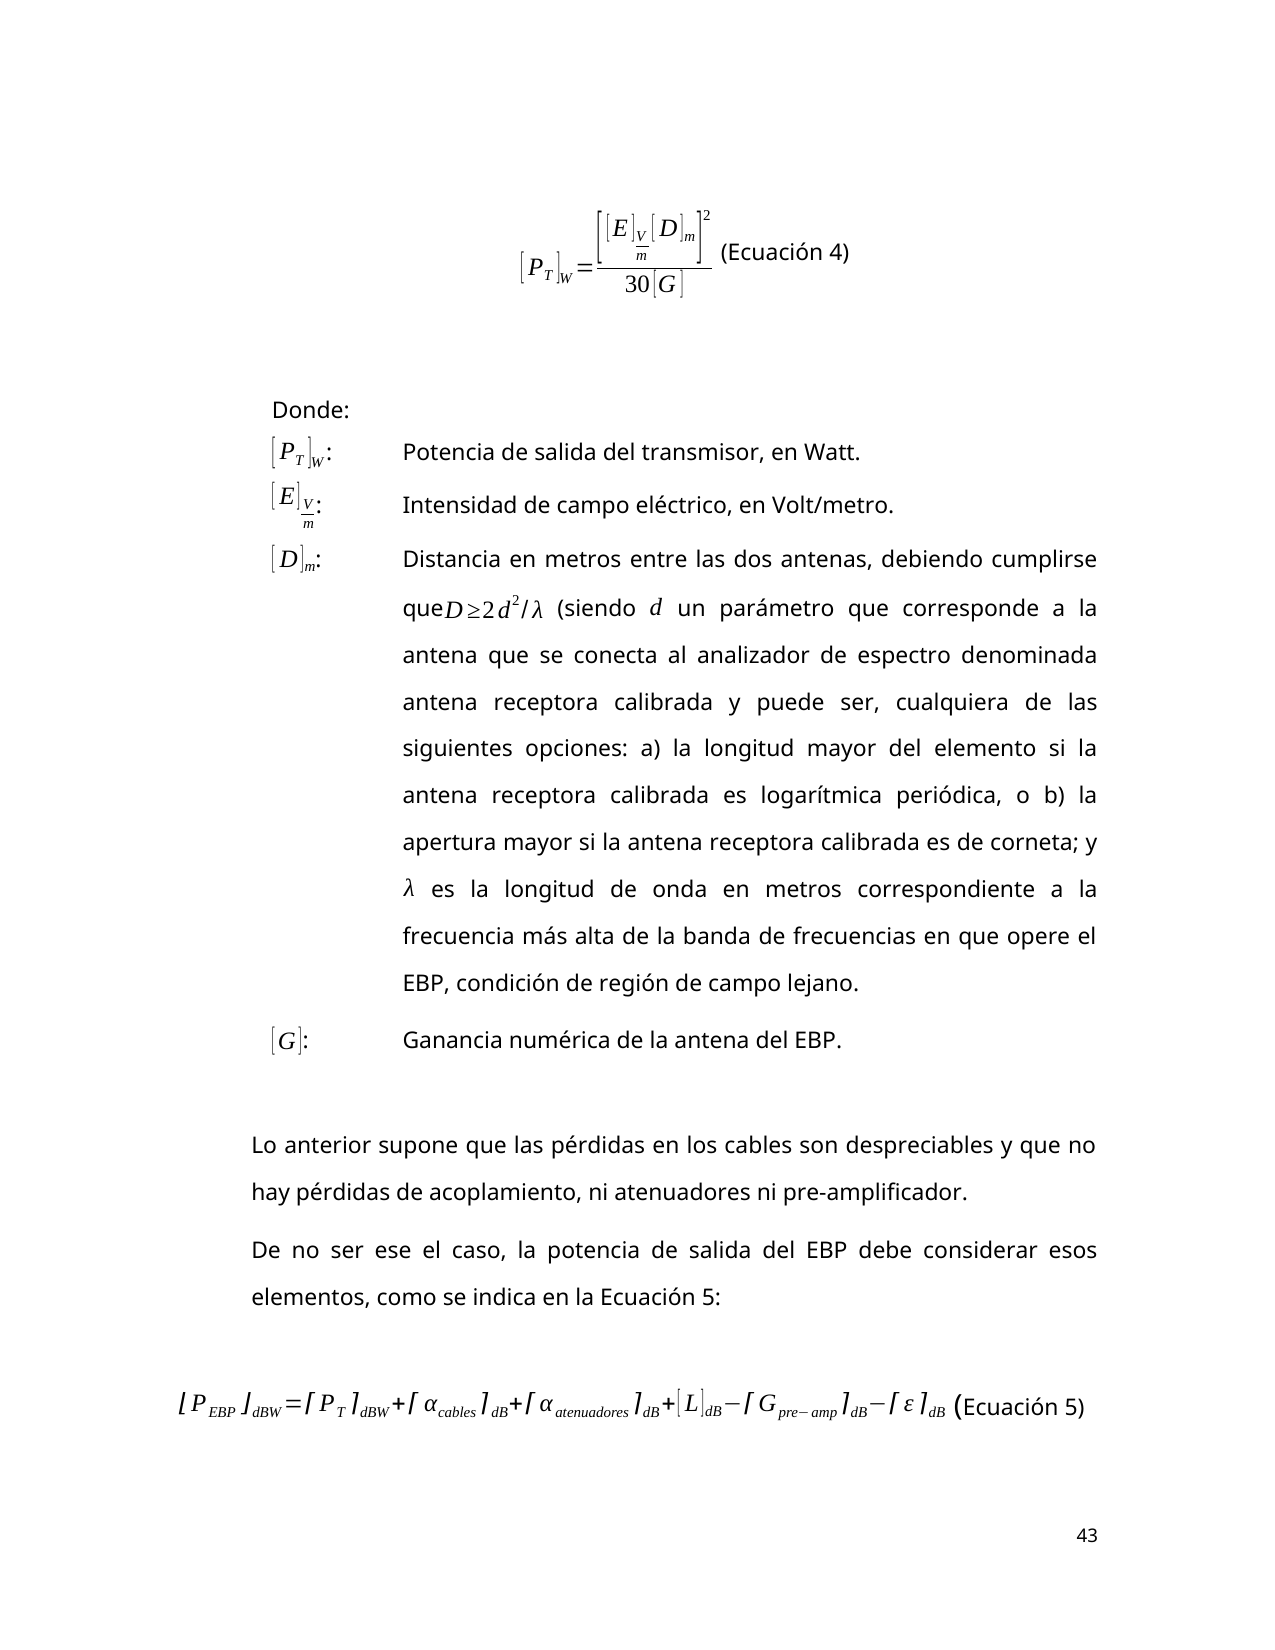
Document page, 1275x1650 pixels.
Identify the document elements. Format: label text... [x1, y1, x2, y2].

text Donde: [272, 394, 1098, 425]
text De no ser ese el caso, la potencia de salida del EBP debe considerar esos elementos, como se indica en la Ecuación 5: [251, 1234, 1098, 1312]
text : Ganancia numérica de la antena del EBP. [272, 1024, 1098, 1057]
text Lo anterior supone que las pérdidas en los cables son despreciables y que no hay pérdidas de acoplamiento, ni atenuadores ni pre-amplificador. [251, 1129, 1098, 1207]
text (Ecuación 5) [177, 1384, 1098, 1424]
text (Ecuación 4) [272, 207, 1098, 300]
text : Potencia de salida del transmisor, en Watt. [272, 436, 1098, 471]
text : Distancia en metros entre las dos antenas, debiendo cumplirse que (siendo un parámetro que corresponde a la antena que se conecta al analizador de espectro denominada antena receptora calibrada y puede ser, cualquiera de las siguientes opciones: a) la longitud mayor del elemento si la antena receptora calibrada es logarítmica periódica, o b) la apertura mayor si la antena receptora calibrada es de corneta; y es la longitud de onda en metros correspondiente a la frecuencia más alta de la banda de frecuencias en que opere el EBP, condición de región de campo lejano. [272, 542, 1098, 998]
text : Intensidad de campo eléctrico, en Volt/metro. [272, 482, 1098, 532]
